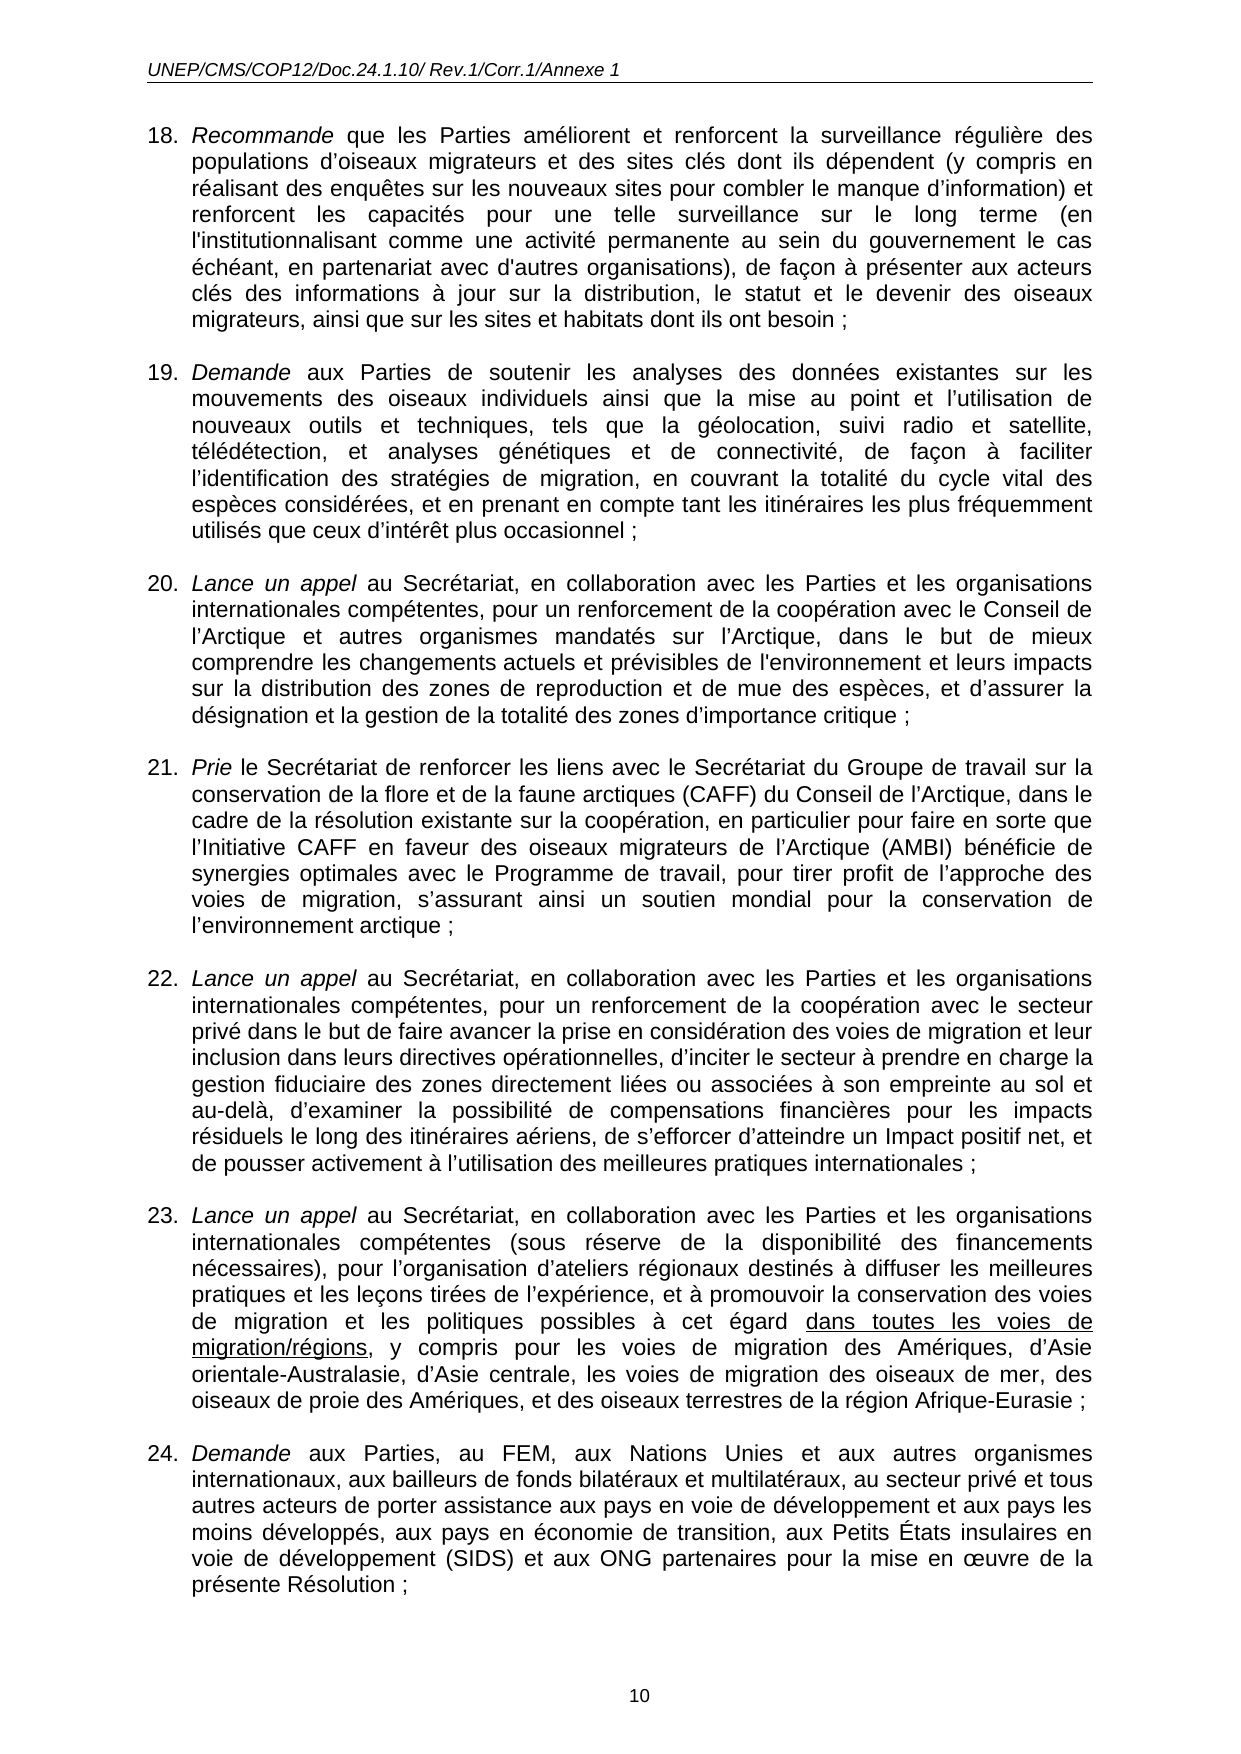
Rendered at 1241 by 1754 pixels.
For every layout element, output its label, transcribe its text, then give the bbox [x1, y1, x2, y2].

list Demande aux Parties de soutenir les analyses des données existantes sur les mouvements des oiseaux individuels ainsi que la mise au point et l’utilisation de nouveaux outils et techniques, tels que la géolocation, suivi radio et satellite, télédétection, et analyses génétiques et de connectivité, de façon à faciliter l’identification des stratégies de migration, en couvrant la totalité du cycle vital des espèces considérées, et en prenant en compte tant les itinéraires les plus fréquemment utilisés que ceux d’intérêt plus occasionnel ; [147, 359, 1093, 543]
list Recommande que les Parties améliorent et renforcent la surveillance régulière des populations d’oiseaux migrateurs et des sites clés dont ils dépendent (y compris en réalisant des enquêtes sur les nouveaux sites pour combler le manque d’information) et renforcent les capacités pour une telle surveillance sur le long terme (en l'institutionnalisant comme une activité permanente au sein du gouvernement le cas échéant, en partenariat avec d'autres organisations), de façon à présenter aux acteurs clés des informations à jour sur la distribution, le statut et le devenir des oiseaux migrateurs, ainsi que sur les sites et habitats dont ils ont besoin ; [147, 122, 1093, 333]
list Demande aux Parties, au FEM, aux Nations Unies et aux autres organismes internationaux, aux bailleurs de fonds bilatéraux et multilatéraux, au secteur privé et tous autres acteurs de porter assistance aux pays en voie de développement et aux pays les moins développés, aux pays en économie de transition, aux Petits États insulaires en voie de développement (SIDS) et aux ONG partenaires pour la mise en œuvre de la présente Résolution ; [147, 1439, 1093, 1598]
list Lance un appel au Secrétariat, en collaboration avec les Parties et les organisations internationales compétentes, pour un renforcement de la coopération avec le Conseil de l’Arctique et autres organismes mandatés sur l’Arctique, dans le but de mieux comprendre les changements actuels et prévisibles de l'environnement et leurs impacts sur la distribution des zones de reproduction et de mue des espèces, et d’assurer la désignation et la gestion de la totalité des zones d’importance critique ; [147, 570, 1093, 728]
list Lance un appel au Secrétariat, en collaboration avec les Parties et les organisations internationales compétentes, pour un renforcement de la coopération avec le secteur privé dans le but de faire avancer la prise en considération des voies de migration et leur inclusion dans leurs directives opérationnelles, d’inciter le secteur à prendre en charge la gestion fiduciaire des zones directement liées ou associées à son empreinte au sol et au-delà, d’examiner la possibilité de compensations financières pour les impacts résiduels le long des itinéraires aériens, de s’efforcer d’atteindre un Impact positif net, et de pousser activement à l’utilisation des meilleures pratiques internationales ; [147, 965, 1093, 1176]
list Prie le Secrétariat de renforcer les liens avec le Secrétariat du Groupe de travail sur la conservation de la flore et de la faune arctiques (CAFF) du Conseil de l’Arctique, dans le cadre de la résolution existante sur la coopération, en particulier pour faire en sorte que l’Initiative CAFF en faveur des oiseaux migrateurs de l’Arctique (AMBI) bénéficie de synergies optimales avec le Programme de travail, pour tirer profit de l’approche des voies de migration, s’assurant ainsi un soutien mondial pour la conservation de l’environnement arctique ; [147, 754, 1093, 939]
list Lance un appel au Secrétariat, en collaboration avec les Parties et les organisations internationales compétentes (sous réserve de la disponibilité des financements nécessaires), pour l’organisation d’ateliers régionaux destinés à diffuser les meilleures pratiques et les leçons tirées de l’expérience, et à promouvoir la conservation des voies de migration et les politiques possibles à cet égard dans toutes les voies de migration/régions, y compris pour les voies de migration des Amériques, d’Asie orientale-Australasie, d’Asie centrale, les voies de migration des oiseaux de mer, des oiseaux de proie des Amériques, et des oiseaux terrestres de la région Afrique-Eurasie ; [147, 1202, 1093, 1413]
